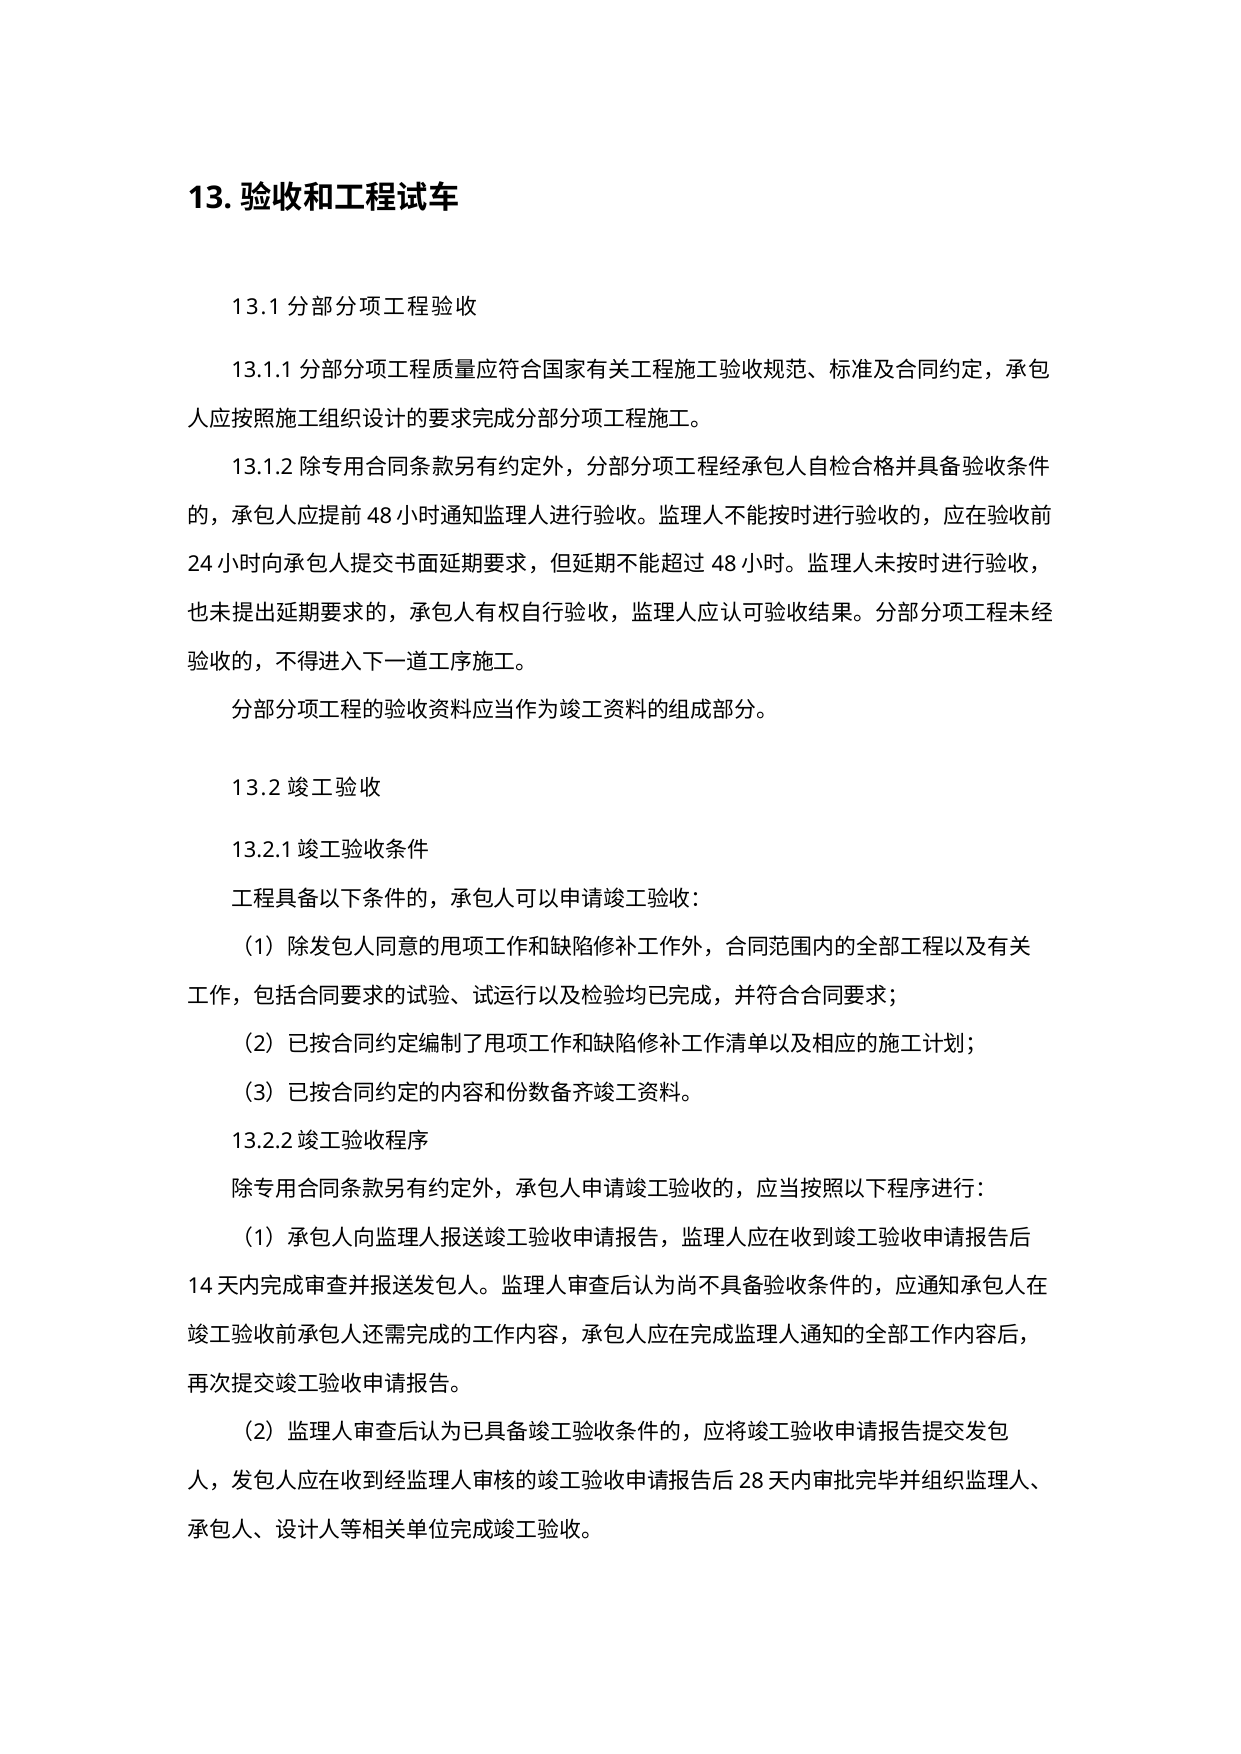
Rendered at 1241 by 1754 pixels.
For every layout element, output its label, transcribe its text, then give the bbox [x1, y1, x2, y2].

text 13.2.2竣工验收程序 [187, 1122, 1053, 1155]
text 13.1.2 除专用合同条款另有约定外，分部分项工程经承包人自检合格并具备验收条件的，承包人应提前48小时通知监理人进行验收。监理人不能按时进行验收的，应在验收前24小时向承包人提交书面延期要求，但延期不能超过48小时。监理人未按时进行验收，也未提出延期要求的，承包人有权自行验收，监理人应认可验收结果。分部分项工程未经验收的，不得进入下一道工序施工。 [187, 448, 1053, 676]
subtitle 13.2竣工验收 [187, 769, 1053, 802]
text （2）已按合同约定编制了甩项工作和缺陷修补工作清单以及相应的施工计划； [187, 1026, 1053, 1058]
text 13.2.1竣工验收条件 [187, 832, 1053, 864]
text 13.1.1 分部分项工程质量应符合国家有关工程施工验收规范、标准及合同约定，承包人应按照施工组织设计的要求完成分部分项工程施工。 [187, 351, 1053, 433]
text （2）监理人审查后认为已具备竣工验收条件的，应将竣工验收申请报告提交发包人，发包人应在收到经监理人审核的竣工验收申请报告后28天内审批完毕并组织监理人、承包人、设计人等相关单位完成竣工验收。 [187, 1414, 1053, 1544]
subtitle 13.1分部分项工程验收 [187, 289, 1053, 321]
text 分部分项工程的验收资料应当作为竣工资料的组成部分。 [187, 692, 1053, 724]
text 除专用合同条款另有约定外，承包人申请竣工验收的，应当按照以下程序进行： [187, 1171, 1053, 1203]
text （3）已按合同约定的内容和份数备齐竣工资料。 [187, 1074, 1053, 1107]
subtitle 13. 验收和工程试车 [187, 162, 1053, 227]
text 工程具备以下条件的，承包人可以申请竣工验收： [187, 880, 1053, 913]
text （1）除发包人同意的甩项工作和缺陷修补工作外，合同范围内的全部工程以及有关工作，包括合同要求的试验、试运行以及检验均已完成，并符合合同要求； [187, 929, 1053, 1010]
text （1）承包人向监理人报送竣工验收申请报告，监理人应在收到竣工验收申请报告后14天内完成审查并报送发包人。监理人审查后认为尚不具备验收条件的，应通知承包人在竣工验收前承包人还需完成的工作内容，承包人应在完成监理人通知的全部工作内容后，再次提交竣工验收申请报告。 [187, 1219, 1053, 1398]
